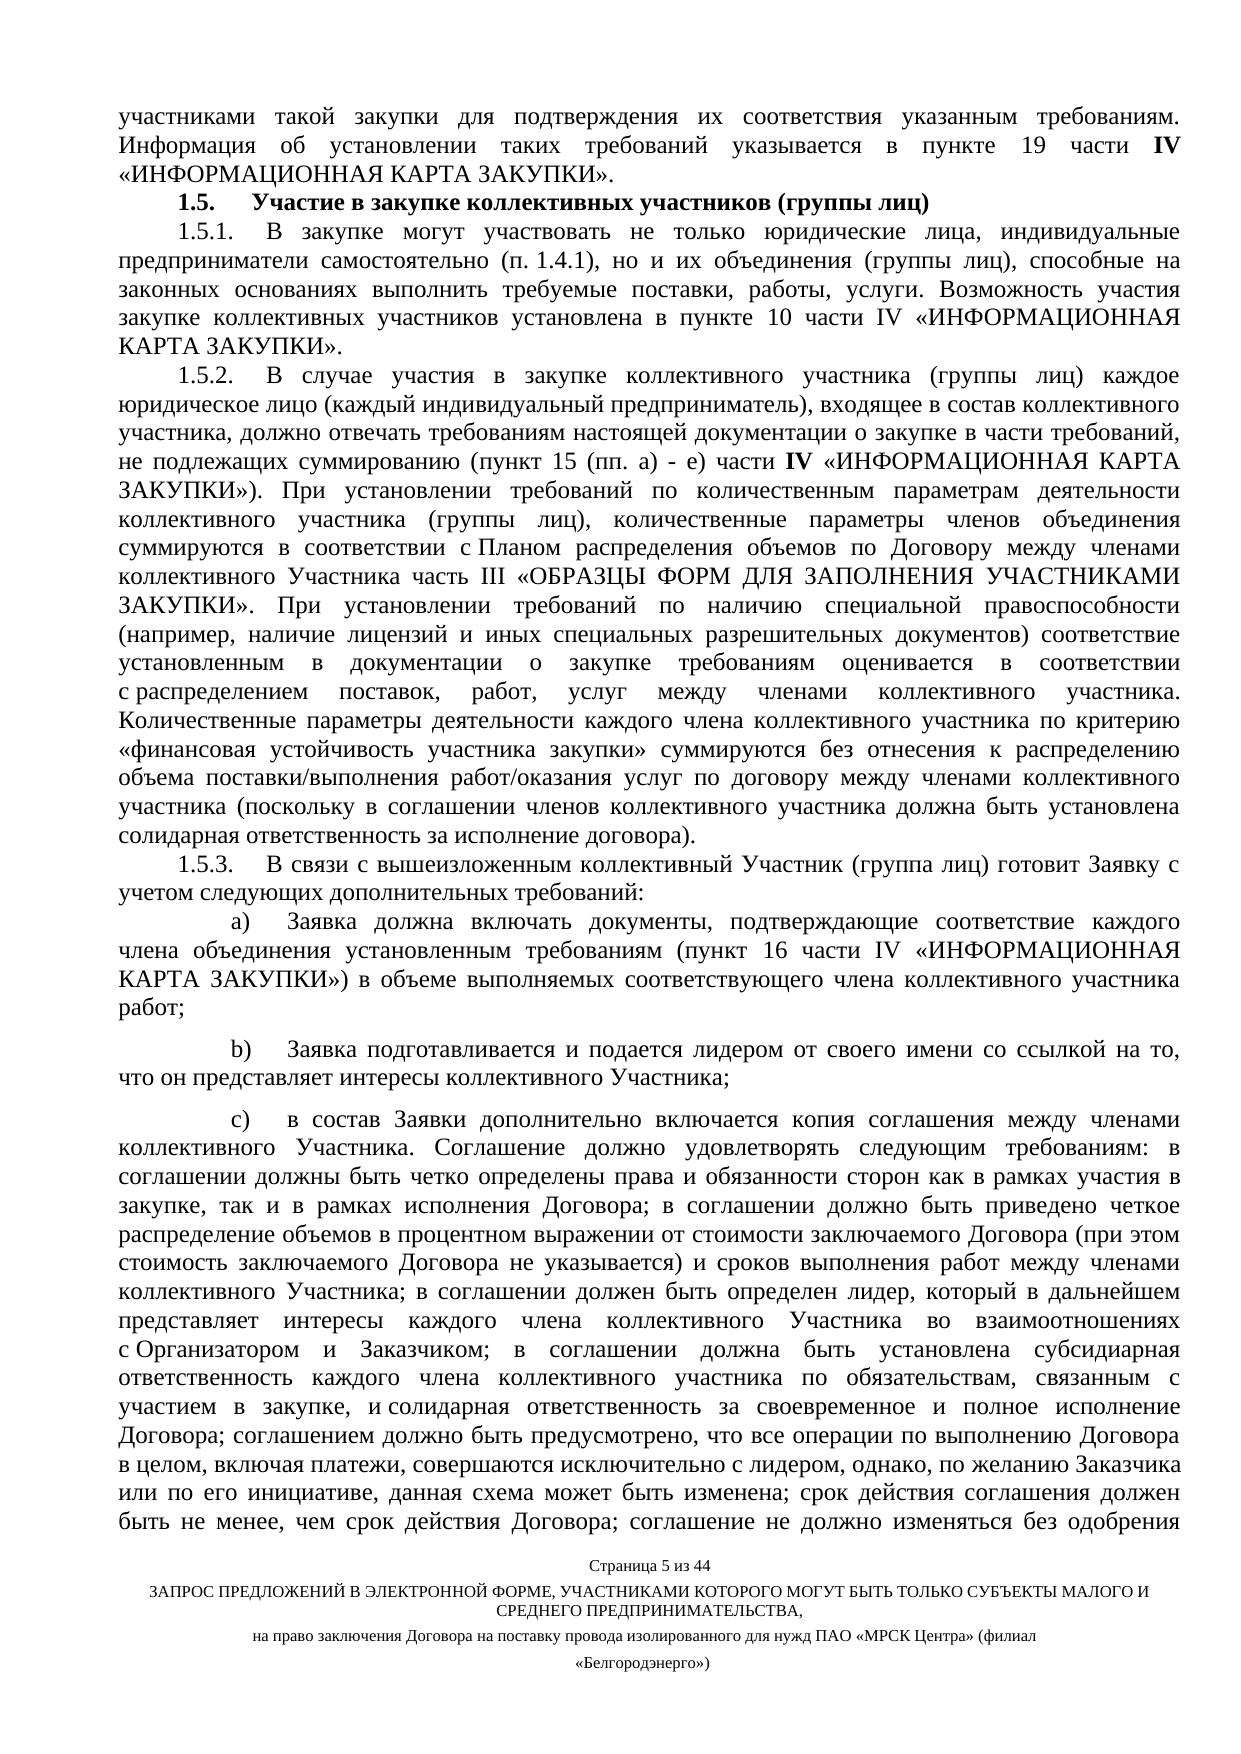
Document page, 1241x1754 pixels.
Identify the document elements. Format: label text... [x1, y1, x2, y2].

subtitle В закупке могут участвовать не только юридические лица, индивидуальные предприниматели самостоятельно (п. 1.4.1), но и их объединения (группы лиц), способные на законных основаниях выполнить требуемые поставки, работы, услуги. Возможность участия закупке коллективных участников установлена в пункте 10 части IV «ИНФОРМАЦИОННАЯ КАРТА ЗАКУПКИ». [118, 216, 1181, 360]
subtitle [118, 101, 1181, 187]
list Заявка подготавливается и подается лидером от своего имени со ссылкой на то, что он представляет интересы коллективного Участника; [118, 1034, 1181, 1091]
list Заявка должна включать документы, подтверждающие соответствие каждого члена объединения установленным требованиям (пункт 16 части IV «ИНФОРМАЦИОННАЯ КАРТА ЗАКУПКИ») в объеме выполняемых соответствующего члена коллективного участника работ; [118, 906, 1181, 1021]
subtitle Участие в закупке коллективных участников (группы лиц) [118, 187, 1181, 216]
subtitle В связи с вышеизложенным коллективный Участник (группа лиц) готовит Заявку с учетом следующих дополнительных требований: [118, 849, 1181, 906]
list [118, 1104, 1181, 1535]
subtitle В случае участия в закупке коллективного участника (группы лиц) каждое юридическое лицо (каждый индивидуальный предприниматель), входящее в состав коллективного участника, должно отвечать требованиям настоящей документации о закупке в части требований, не подлежащих суммированию (пункт 15 (пп. а) - е) части IV «ИНФОРМАЦИОННАЯ КАРТА ЗАКУПКИ»). При установлении требований по количественным параметрам деятельности коллективного участника (группы лиц), количественные параметры членов объединения суммируются в соответствии с Планом распределения объемов по Договору между членами коллективного Участника часть III «ОБРАЗЦЫ ФОРМ ДЛЯ ЗАПОЛНЕНИЯ УЧАСТНИКАМИ ЗАКУПКИ». При установлении требований по наличию специальной правоспособности (например, наличие лицензий и иных специальных разрешительных документов) соответствие установленным в документации о закупке требованиям оценивается в соответствии с распределением поставок, работ, услуг между членами коллективного участника. Количественные параметры деятельности каждого члена коллективного участника по критерию «финансовая устойчивость участника закупки» суммируются без отнесения к распределению объема поставки/выполнения работ/оказания услуг по договору между членами коллективного участника (поскольку в соглашении членов коллективного участника должна быть установлена солидарная ответственность за исполнение договора). [118, 360, 1181, 849]
